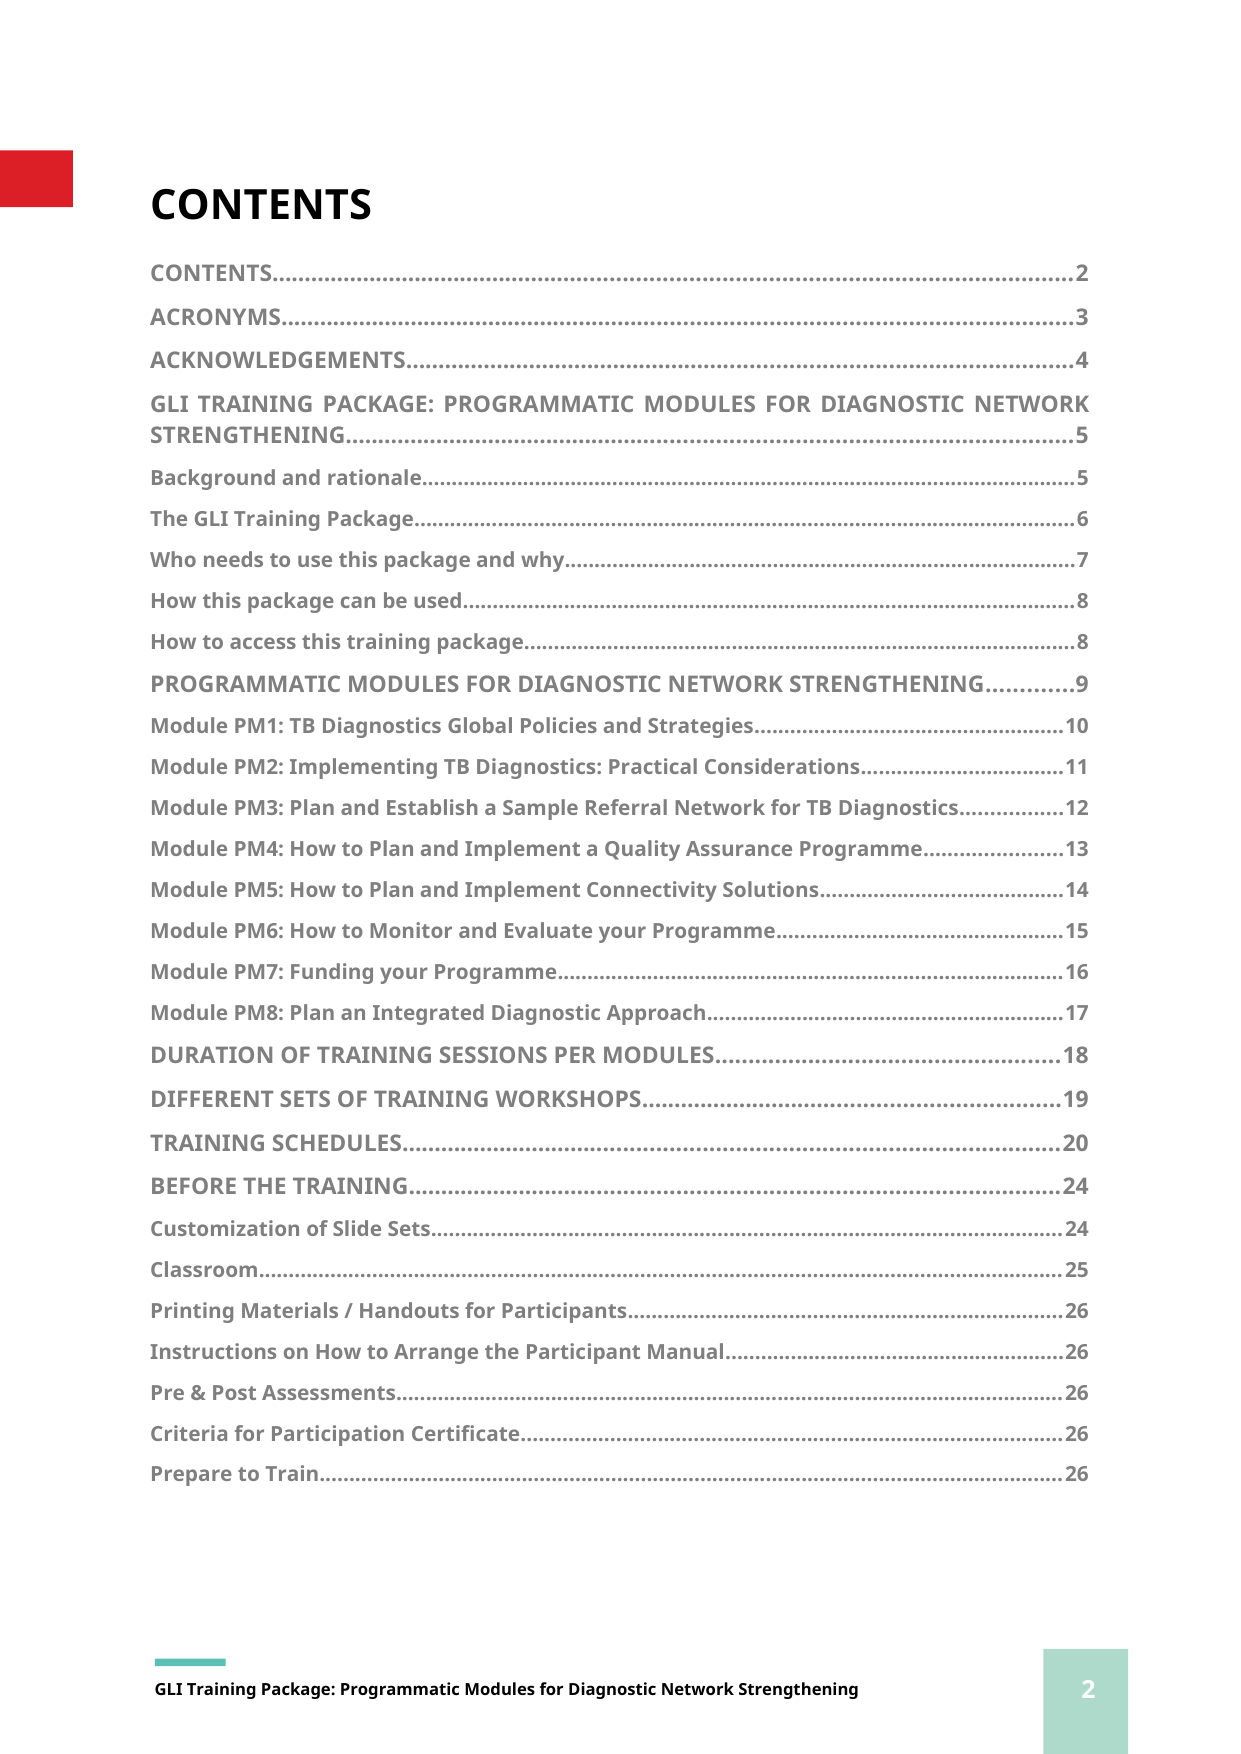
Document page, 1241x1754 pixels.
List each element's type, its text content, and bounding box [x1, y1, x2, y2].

text Module PM3: Plan and Establish a Sample Referral Network for TB Diagnostics 12 [150, 793, 1090, 822]
text CONTENTS [150, 175, 1090, 232]
text Module PM4: How to Plan and Implement a Quality Assurance Programme 13 [150, 834, 1090, 863]
text TRAINING SCHEDULES 20 [150, 1126, 1090, 1158]
text Module PM2: Implementing TB Diagnostics: Practical Considerations 11 [150, 752, 1090, 781]
text Classroom 25 [150, 1255, 1090, 1283]
text Prepare to Train 26 [150, 1459, 1090, 1488]
text Pre & Post Assessments 26 [150, 1378, 1090, 1406]
text DURATION OF TRAINING SESSIONS PER MODULES 18 [150, 1039, 1090, 1070]
text Customization of Slide Sets 24 [150, 1214, 1090, 1242]
text Printing Materials / Handouts for Participants 26 [150, 1296, 1090, 1324]
text PROGRAMMATIC MODULES FOR DIAGNOSTIC NETWORK STRENGTHENING 9 [150, 668, 1090, 699]
text Who needs to use this package and why 7 [150, 545, 1090, 573]
text How to access this training package 8 [150, 627, 1090, 655]
text DIFFERENT SETS OF TRAINING WORKSHOPS 19 [150, 1083, 1090, 1114]
text Instructions on How to Arrange the Participant Manual 26 [150, 1337, 1090, 1365]
text Criteria for Participation Certificate 26 [150, 1419, 1090, 1447]
text How this package can be used 8 [150, 586, 1090, 614]
text Module PM1: TB Diagnostics Global Policies and Strategies 10 [150, 711, 1090, 740]
text The GLI Training Package 6 [150, 504, 1090, 532]
text GLI TRAINING PACKAGE: PROGRAMMATIC MODULES FOR DIAGNOSTIC NETWORK STRENGTHENING 5 [150, 388, 1090, 451]
text CONTENTS 2 [150, 257, 1090, 288]
text Module PM8: Plan an Integrated Diagnostic Approach 17 [150, 998, 1090, 1026]
text Module PM5: How to Plan and Implement Connectivity Solutions 14 [150, 875, 1090, 904]
text ACKNOWLEDGEMENTS 4 [150, 344, 1090, 376]
text Module PM7: Funding your Programme 16 [150, 957, 1090, 986]
text BEFORE THE TRAINING 24 [150, 1170, 1090, 1201]
text Background and rationale 5 [150, 463, 1090, 491]
text ACRONYMS 3 [150, 301, 1090, 332]
text Module PM6: How to Monitor and Evaluate your Programme 15 [150, 916, 1090, 944]
